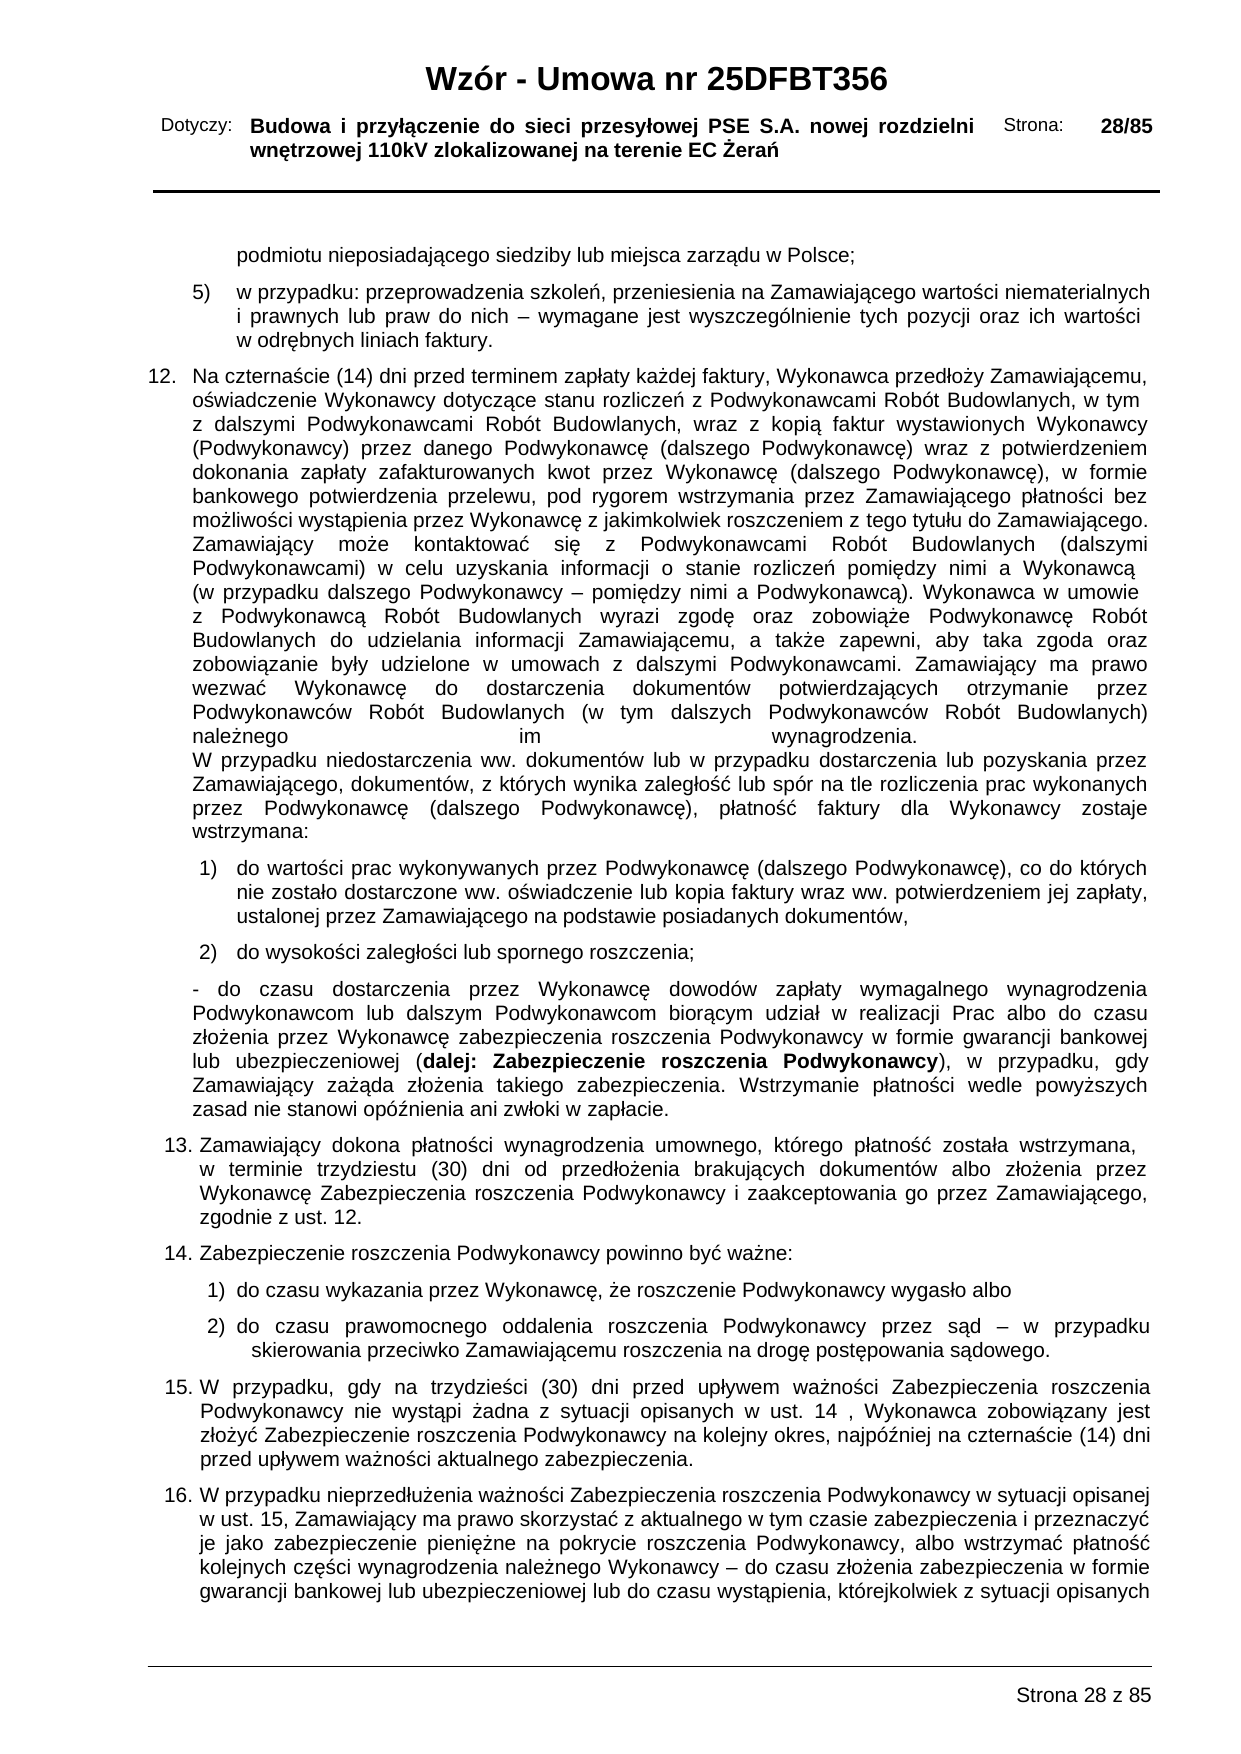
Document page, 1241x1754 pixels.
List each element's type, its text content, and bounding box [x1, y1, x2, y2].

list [164, 1483, 1152, 1603]
list w przypadku: przeprowadzenia szkoleń, przeniesienia na Zamawiającego wartości niematerialnych i prawnych lub praw do nich – wymagane jest wyszczególnienie tych pozycji oraz ich wartości w odrębnych liniach faktury. [192, 280, 1152, 352]
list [192, 243, 1152, 267]
list Zabezpieczenie roszczenia Podwykonawcy powinno być ważne: [164, 1241, 1152, 1265]
list do czasu wykazania przez Wykonawcę, że roszczenie Podwykonawcy wygasło albo [207, 1278, 1152, 1302]
list do czasu prawomocnego oddalenia roszczenia Podwykonawcy przez sąd – w przypadku skierowania przeciwko Zamawiającemu roszczenia na drogę postępowania sądowego. [207, 1314, 1152, 1362]
list Na czternaście (14) dni przed terminem zapłaty każdej faktury, Wykonawca przedłoży Zamawiającemu, oświadczenie Wykonawcy dotyczące stanu rozliczeń z Podwykonawcami Robót Budowlanych, w tym z dalszymi Podwykonawcami Robót Budowlanych, wraz z kopią faktur wystawionych Wykonawcy (Podwykonawcy) przez danego Podwykonawcę (dalszego Podwykonawcę) wraz z potwierdzeniem dokonania zapłaty zafakturowanych kwot przez Wykonawcę (dalszego Podwykonawcę), w formie bankowego potwierdzenia przelewu, pod rygorem wstrzymania przez Zamawiającego płatności bez możliwości wystąpienia przez Wykonawcę z jakimkolwiek roszczeniem z tego tytułu do Zamawiającego. Zamawiający może kontaktować się z Podwykonawcami Robót Budowlanych (dalszymi Podwykonawcami) w celu uzyskania informacji o stanie rozliczeń pomiędzy nimi a Wykonawcą (w przypadku dalszego Podwykonawcy – pomiędzy nimi a Podwykonawcą). Wykonawca w umowie z Podwykonawcą Robót Budowlanych wyrazi zgodę oraz zobowiąże Podwykonawcę Robót Budowlanych do udzielania informacji Zamawiającemu, a także zapewni, aby taka zgoda oraz zobowiązanie były udzielone w umowach z dalszymi Podwykonawcami. Zamawiający ma prawo wezwać Wykonawcę do dostarczenia dokumentów potwierdzających otrzymanie przez Podwykonawców Robót Budowlanych (w tym dalszych Podwykonawców Robót Budowlanych) należnego im wynagrodzenia. W przypadku niedostarczenia ww. dokumentów lub w przypadku dostarczenia lub pozyskania przez Zamawiającego, dokumentów, z których wynika zaległość lub spór na tle rozliczenia prac wykonanych przez Podwykonawcę (dalszego Podwykonawcę), płatność faktury dla Wykonawcy zostaje wstrzymana: [148, 364, 1149, 843]
list do wysokości zaległości lub spornego roszczenia; [199, 940, 1149, 964]
list W przypadku, gdy na trzydzieści (30) dni przed upływem ważności Zabezpieczenia roszczenia Podwykonawcy nie wystąpi żadna z sytuacji opisanych w ust. 14 , Wykonawca zobowiązany jest złożyć Zabezpieczenie roszczenia Podwykonawcy na kolejny okres, najpóźniej na czternaście (14) dni przed upływem ważności aktualnego zabezpieczenia. [164, 1374, 1152, 1470]
list do wartości prac wykonywanych przez Podwykonawcę (dalszego Podwykonawcę), co do których nie zostało dostarczone ww. oświadczenie lub kopia faktury wraz ww. potwierdzeniem jej zapłaty, ustalonej przez Zamawiającego na podstawie posiadanych dokumentów, [199, 856, 1149, 928]
list Zamawiający dokona płatności wynagrodzenia umownego, którego płatność została wstrzymana, w terminie trzydziestu (30) dni od przedłożenia brakujących dokumentów albo złożenia przez Wykonawcę Zabezpieczenia roszczenia Podwykonawcy i zaakceptowania go przez Zamawiającego, zgodnie z ust. 12. [164, 1133, 1149, 1229]
text - do czasu dostarczenia przez Wykonawcę dowodów zapłaty wymagalnego wynagrodzenia Podwykonawcom lub dalszym Podwykonawcom biorącym udział w realizacji Prac albo do czasu złożenia przez Wykonawcę zabezpieczenia roszczenia Podwykonawcy w formie gwarancji bankowej lub ubezpieczeniowej (dalej: Zabezpieczenie roszczenia Podwykonawcy), w przypadku, gdy Zamawiający zażąda złożenia takiego zabezpieczenia. Wstrzymanie płatności wedle powyższych zasad nie stanowi opóźnienia ani zwłoki w zapłacie. [192, 977, 1149, 1120]
